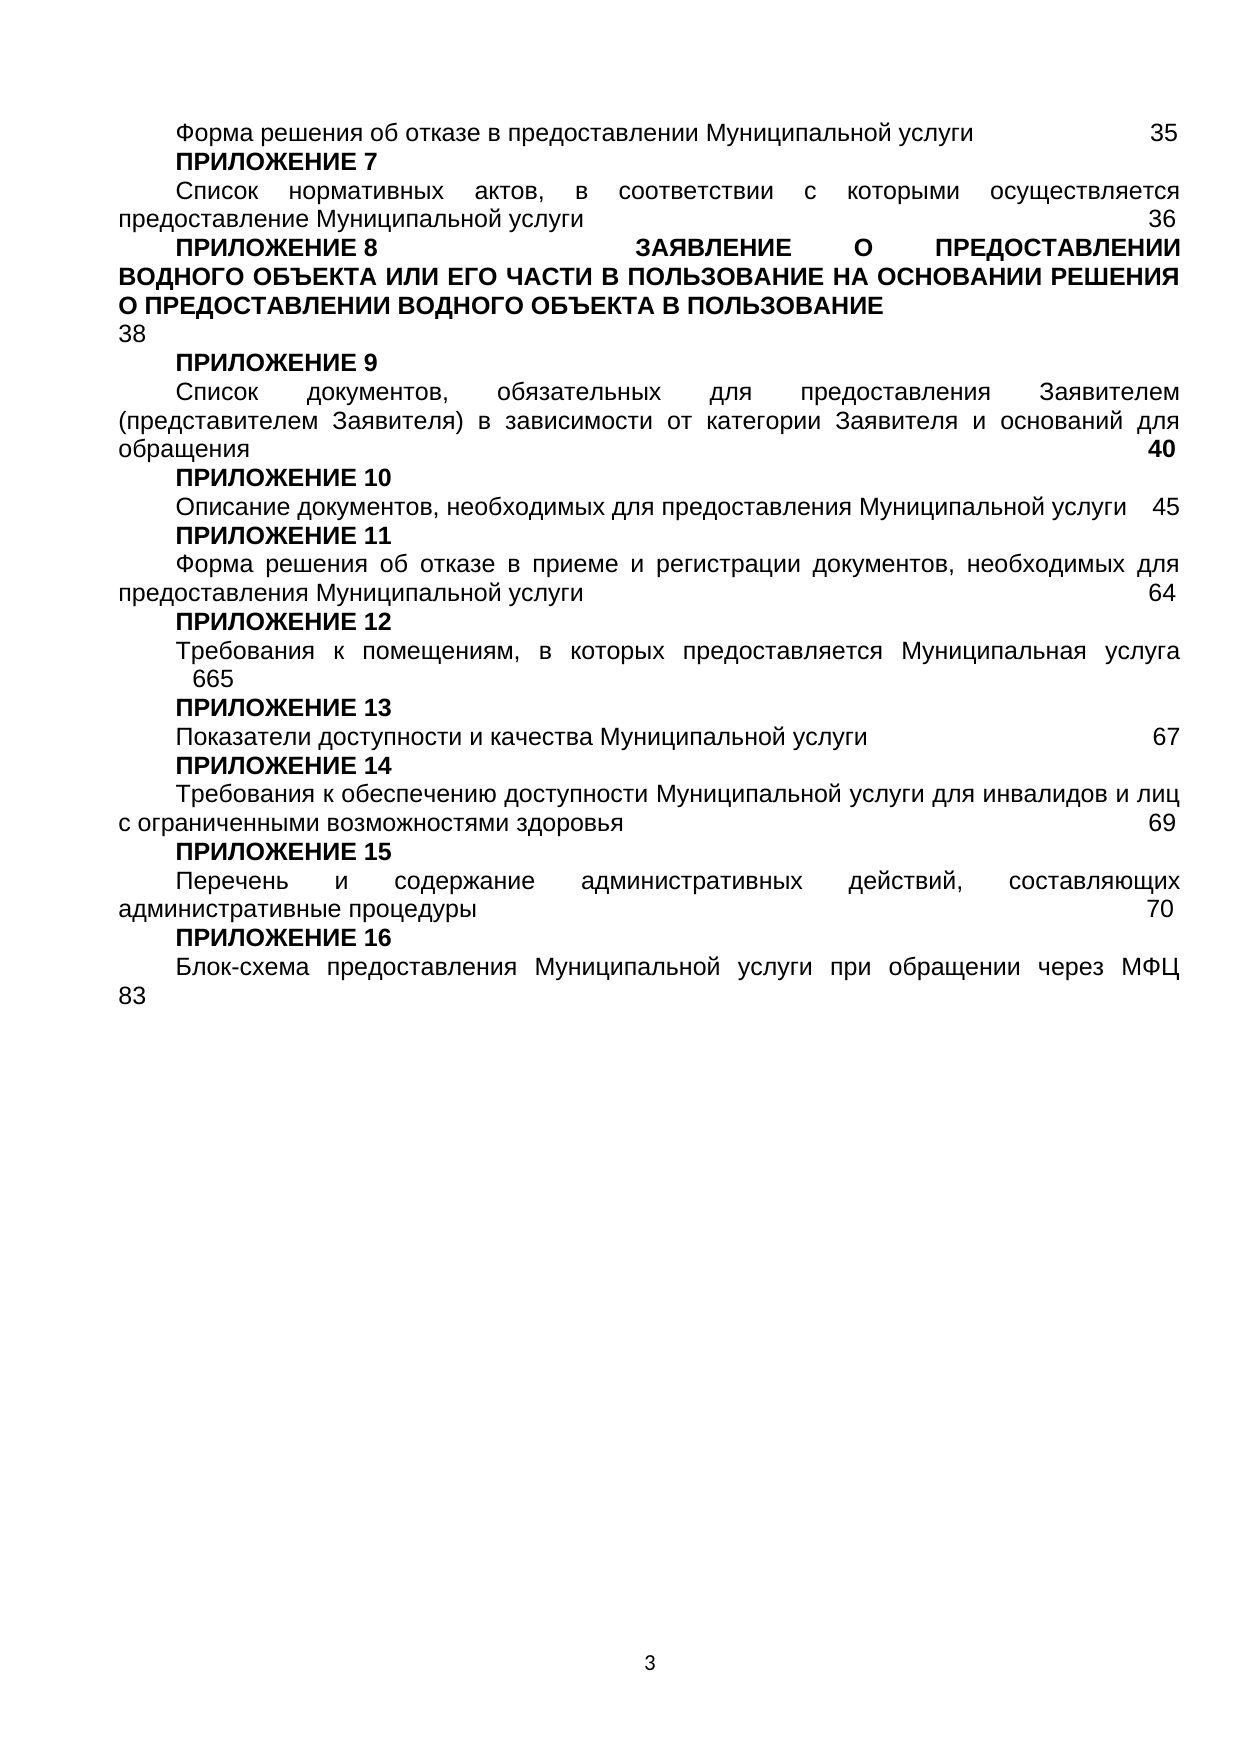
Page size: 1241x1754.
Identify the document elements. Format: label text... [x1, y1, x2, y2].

text Список нормативных актов, в соответствии с которыми осуществляется предоставление Муниципальной услуги 36 [118, 176, 1181, 233]
text Приложение 15 [118, 837, 1181, 866]
text Приложение 10 [118, 463, 1181, 492]
text Приложение 16 [118, 923, 1181, 952]
text Приложение 8 ЗАЯВЛЕНИЕ О ПРЕДОСТАВЛЕНИИ ВОДНОГО ОБЪЕКТА ИЛИ ЕГО ЧАСТИ В ПОЛЬЗОВАНИЕ НА ОСНОВАНИИ РЕШЕНИЯ О ПРЕДОСТАВЛЕНИИ ВОДНОГО ОБЪЕКТА В ПОЛЬЗОВАНИЕ 38 [118, 233, 1181, 348]
text Приложение 14 [118, 751, 1181, 779]
text Приложение 11 [118, 521, 1181, 549]
text Требования к обеспечению доступности Муниципальной услуги для инвалидов и лиц с ограниченными возможностями здоровья 69 [118, 779, 1181, 837]
text Список документов, обязательных для предоставления Заявителем (представителем Заявителя) в зависимости от категории Заявителя и оснований для обращения 40 [118, 377, 1181, 463]
text Перечень и содержание административных действий, составляющих административные процедуры 70 [118, 866, 1181, 923]
text Приложение 9 [118, 348, 1181, 377]
text Блок-схема предоставления Муниципальной услуги при обращении через МФЦ 83 [118, 952, 1181, 1009]
text Приложение 7 [118, 147, 1181, 176]
text Форма решения об отказе в приеме и регистрации документов, необходимых для предоставления Муниципальной услуги 64 [118, 549, 1181, 607]
text Показатели доступности и качества Муниципальной услуги 67 [118, 722, 1181, 751]
text Описание документов, необходимых для предоставления Муниципальной услуги 45 [118, 492, 1181, 521]
text Приложение 13 [118, 693, 1181, 722]
text Форма решения об отказе в предоставлении Муниципальной услуги 35 [118, 118, 1181, 147]
text Приложение 12 [118, 607, 1181, 636]
text Требования к помещениям, в которых предоставляется Муниципальная услуга 665 [118, 636, 1181, 693]
